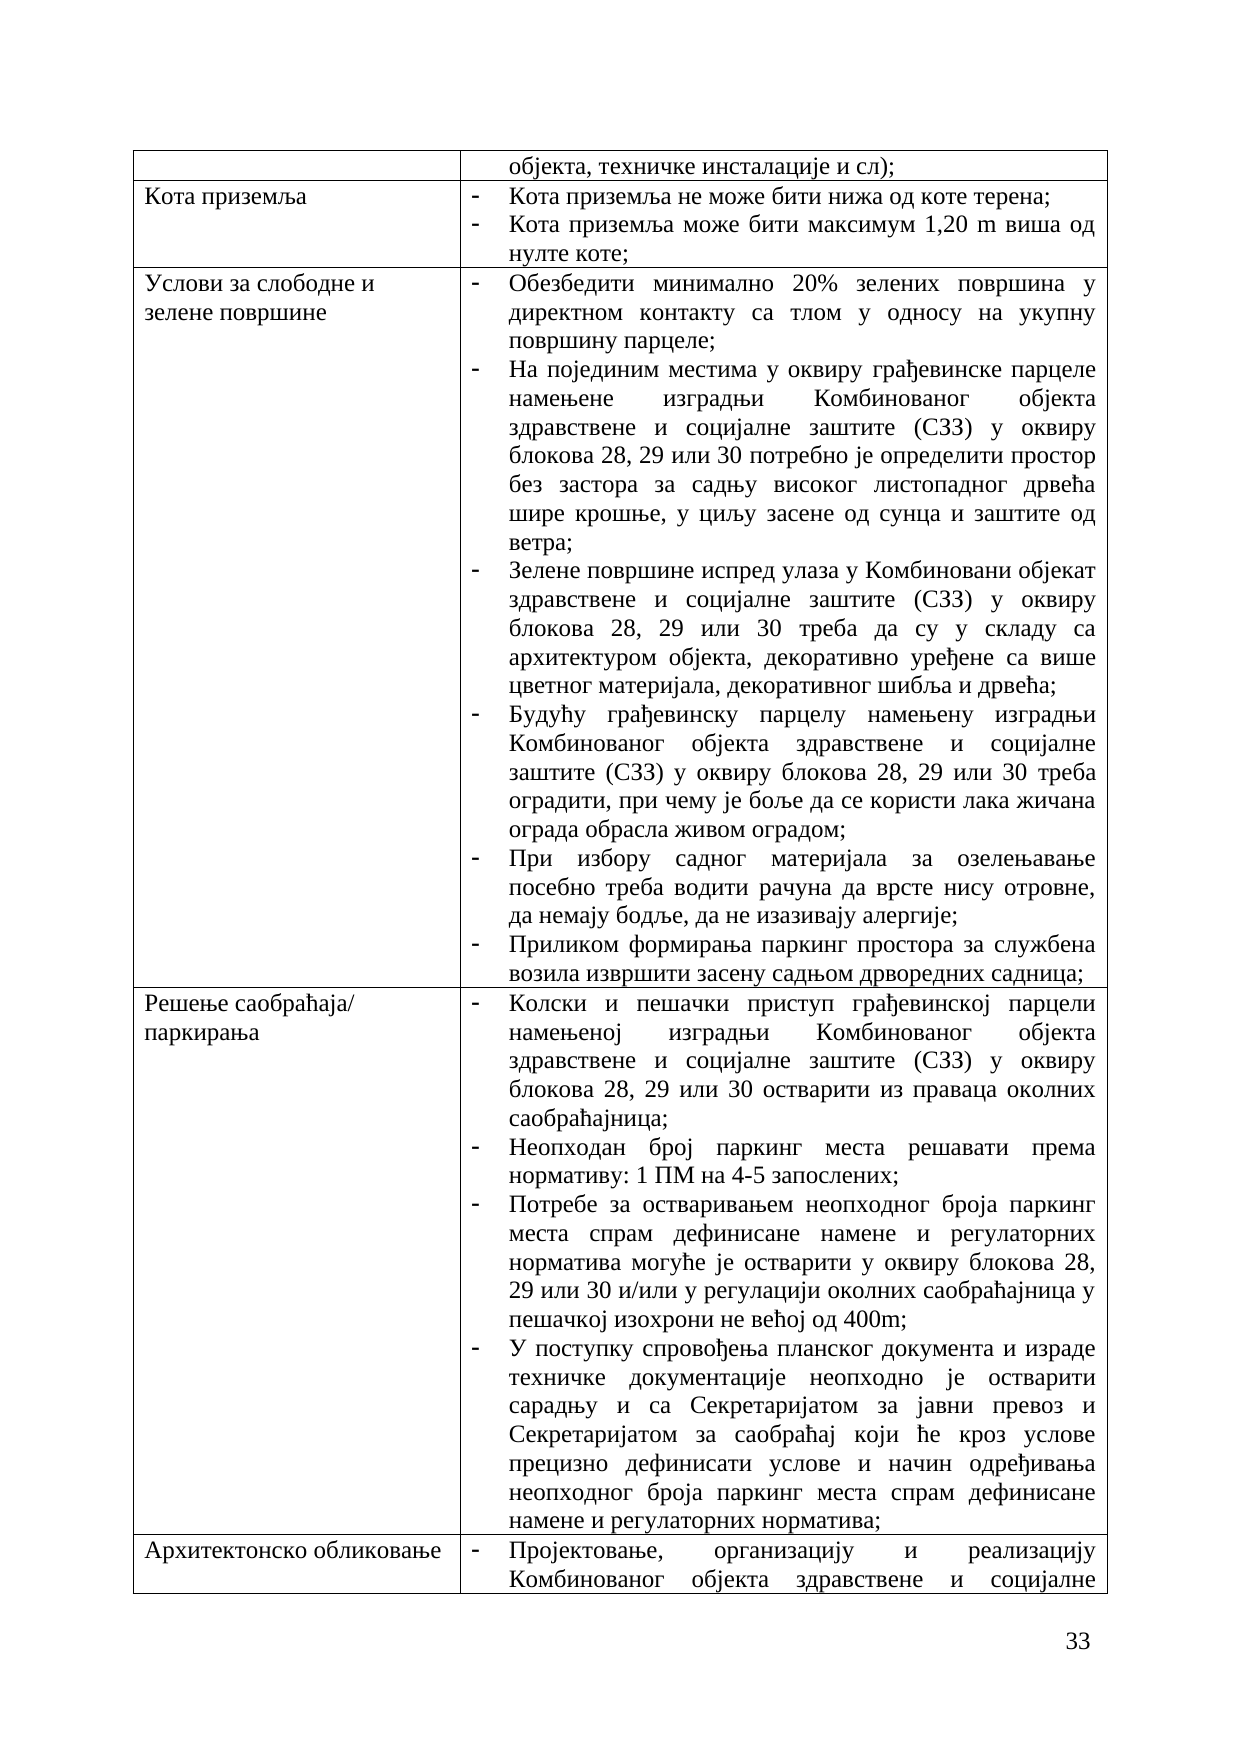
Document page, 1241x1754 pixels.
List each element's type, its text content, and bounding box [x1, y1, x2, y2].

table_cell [461, 1535, 1107, 1593]
table_cell Обезбедити минимално 20% зелених површина у директном контакту са тлом у односу на укупну површину парцеле; На појединим местима у оквиру грађевинске парцеле намењене изградњи Комбинованог објекта здравствене и социјалне заштите (СЗЗ) у оквиру блокова 28, 29 или 30 потребно је определити простор без застора за садњу високог листопадног дрвећа шире крошње, у циљу засене од сунца и заштите од ветра; Зелене површине испред улаза у Комбиновани објекат здравствене и социјалне заштите (СЗЗ) у оквиру блокова 28, 29 или 30 треба да су у складу са архитектуром објекта, декоративно уређене са више цветног материјала, декоративног шибља и дрвећа; Будућу грађевинску парцелу намењену изградњи Комбинованог објекта здравствене и социјалне заштите (СЗЗ) у оквиру блокова 28, 29 или 30 треба оградити, при чему је боље да се користи лака жичана ограда обрасла живом оградом; При избору садног материјала за озелењавање посебно треба водити рачуна да врсте нису отровне, да немају бодље, да не изазивају алергије; Приликом формирања паркинг простора за службена возила извршити засену садњом дрворедних садница; [461, 268, 1107, 987]
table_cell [134, 151, 460, 180]
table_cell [134, 1535, 460, 1593]
table_cell Кота приземља не може бити нижа од коте терена; Кота приземља може бити максимум 1,20 m виша од нулте коте; [461, 181, 1107, 267]
table_cell Колски и пешачки приступ грађевинској парцели намењеној изградњи Комбинованог објекта здравствене и социјалне заштите (СЗЗ) у оквиру блокова 28, 29 или 30 остварити из праваца околних саобраћајница; Неопходан број паркинг места решавати према нормативу: 1 ПМ на 4-5 запослених; Потребе за остваривањем неопходног броја паркинг места спрам дефинисанe намене и регулаторних норматива могуће је остварити у оквиру блокова 28, 29 или 30 и/или у регулацији околних саобраћајница у пешачкој изохрони не већој од 400m; У поступку спровођења планског документа и израде техничке документације неопходно је остварити сарадњу и са Секретаријатом за јавни превоз и Секретаријатом за саобраћај који ће кроз услове прецизно дефинисати услове и начин одређивања неопходног броја паркинг места спрам дефинисанe намене и регулаторних норматива; [461, 988, 1107, 1534]
table_cell Решење саобраћаја/ паркирања [134, 988, 460, 1534]
table_cell Кота приземља [134, 181, 460, 267]
table_cell Услови за слободне и зелене површине [134, 268, 460, 987]
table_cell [461, 151, 1107, 180]
